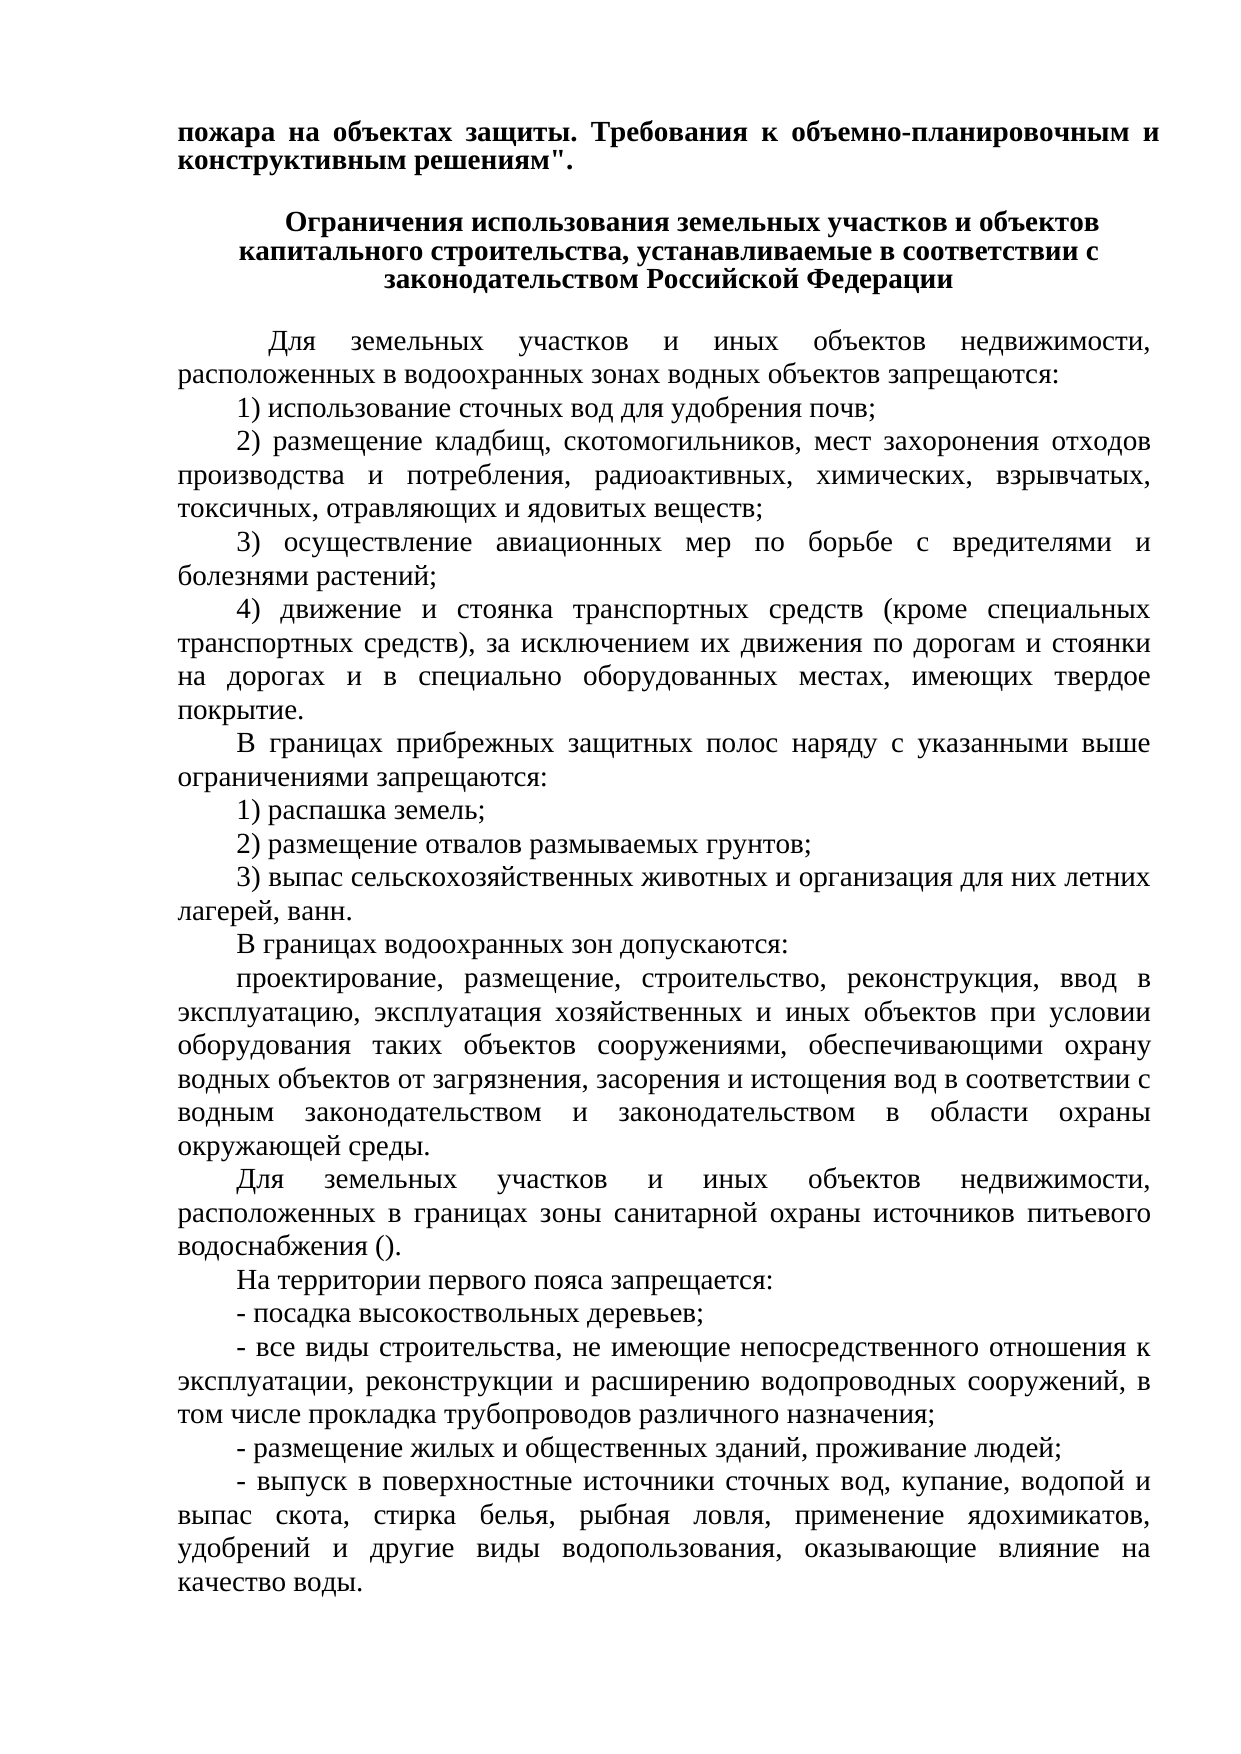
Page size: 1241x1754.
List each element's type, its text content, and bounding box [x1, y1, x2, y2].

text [177, 118, 1160, 175]
text 3) выпас сельскохозяйственных животных и организация для них летних лагерей, ванн. [177, 859, 1152, 927]
text - выпуск в поверхностные источники сточных вод, купание, водопой и выпас скота, стирка белья, рыбная ловля, применение ядохимикатов, удобрений и другие виды водопользования, оказывающие влияние на качество воды. [177, 1463, 1152, 1597]
text 2) размещение кладбищ, скотомогильников, мест захоронения отходов производства и потребления, радиоактивных, химических, взрывчатых, токсичных, отравляющих и ядовитых веществ; [177, 423, 1152, 524]
text В границах прибрежных защитных полос наряду с указанными выше ограничениями запрещаются: [177, 725, 1152, 792]
text - посадка высокоствольных деревьев; [177, 1296, 1152, 1329]
text На территории первого пояса запрещается: [177, 1262, 1152, 1296]
text 1) распашка земель; [177, 792, 1152, 826]
text 2) размещение отвалов размываемых грунтов; [177, 826, 1152, 859]
text - все виды строительства, не имеющие непосредственного отношения к эксплуатации, реконструкции и расширению водопроводных сооружений, в том числе прокладка трубопроводов различного назначения; [177, 1329, 1152, 1430]
text проектирование, размещение, строительство, реконструкция, ввод в эксплуатацию, эксплуатация хозяйственных и иных объектов при условии оборудования таких объектов сооружениями, обеспечивающими охрану водных объектов от загрязнения, засорения и истощения вод в соответствии с водным законодательством и законодательством в области охраны окружающей среды. [177, 960, 1152, 1161]
text Для земельных участков и иных объектов недвижимости, расположенных в границах зоны санитарной охраны источников питьевого водоснабжения (). [177, 1161, 1152, 1262]
text - размещение жилых и общественных зданий, проживание людей; [177, 1430, 1152, 1463]
text Ограничения использования земельных участков и объектов капитального строительства, устанавливаемые в соответствии с законодательством Российской Федерации [177, 209, 1160, 294]
text Для земельных участков и иных объектов недвижимости, расположенных в водоохранных зонах водных объектов запрещаются: [177, 323, 1152, 390]
text В границах водоохранных зон допускаются: [177, 927, 1152, 960]
text 1) использование сточных вод для удобрения почв; [177, 390, 1152, 423]
text 3) осуществление авиационных мер по борьбе с вредителями и болезнями растений; [177, 524, 1152, 591]
text 4) движение и стоянка транспортных средств (кроме специальных транспортных средств), за исключением их движения по дорогам и стоянки на дорогах и в специально оборудованных местах, имеющих твердое покрытие. [177, 591, 1152, 725]
